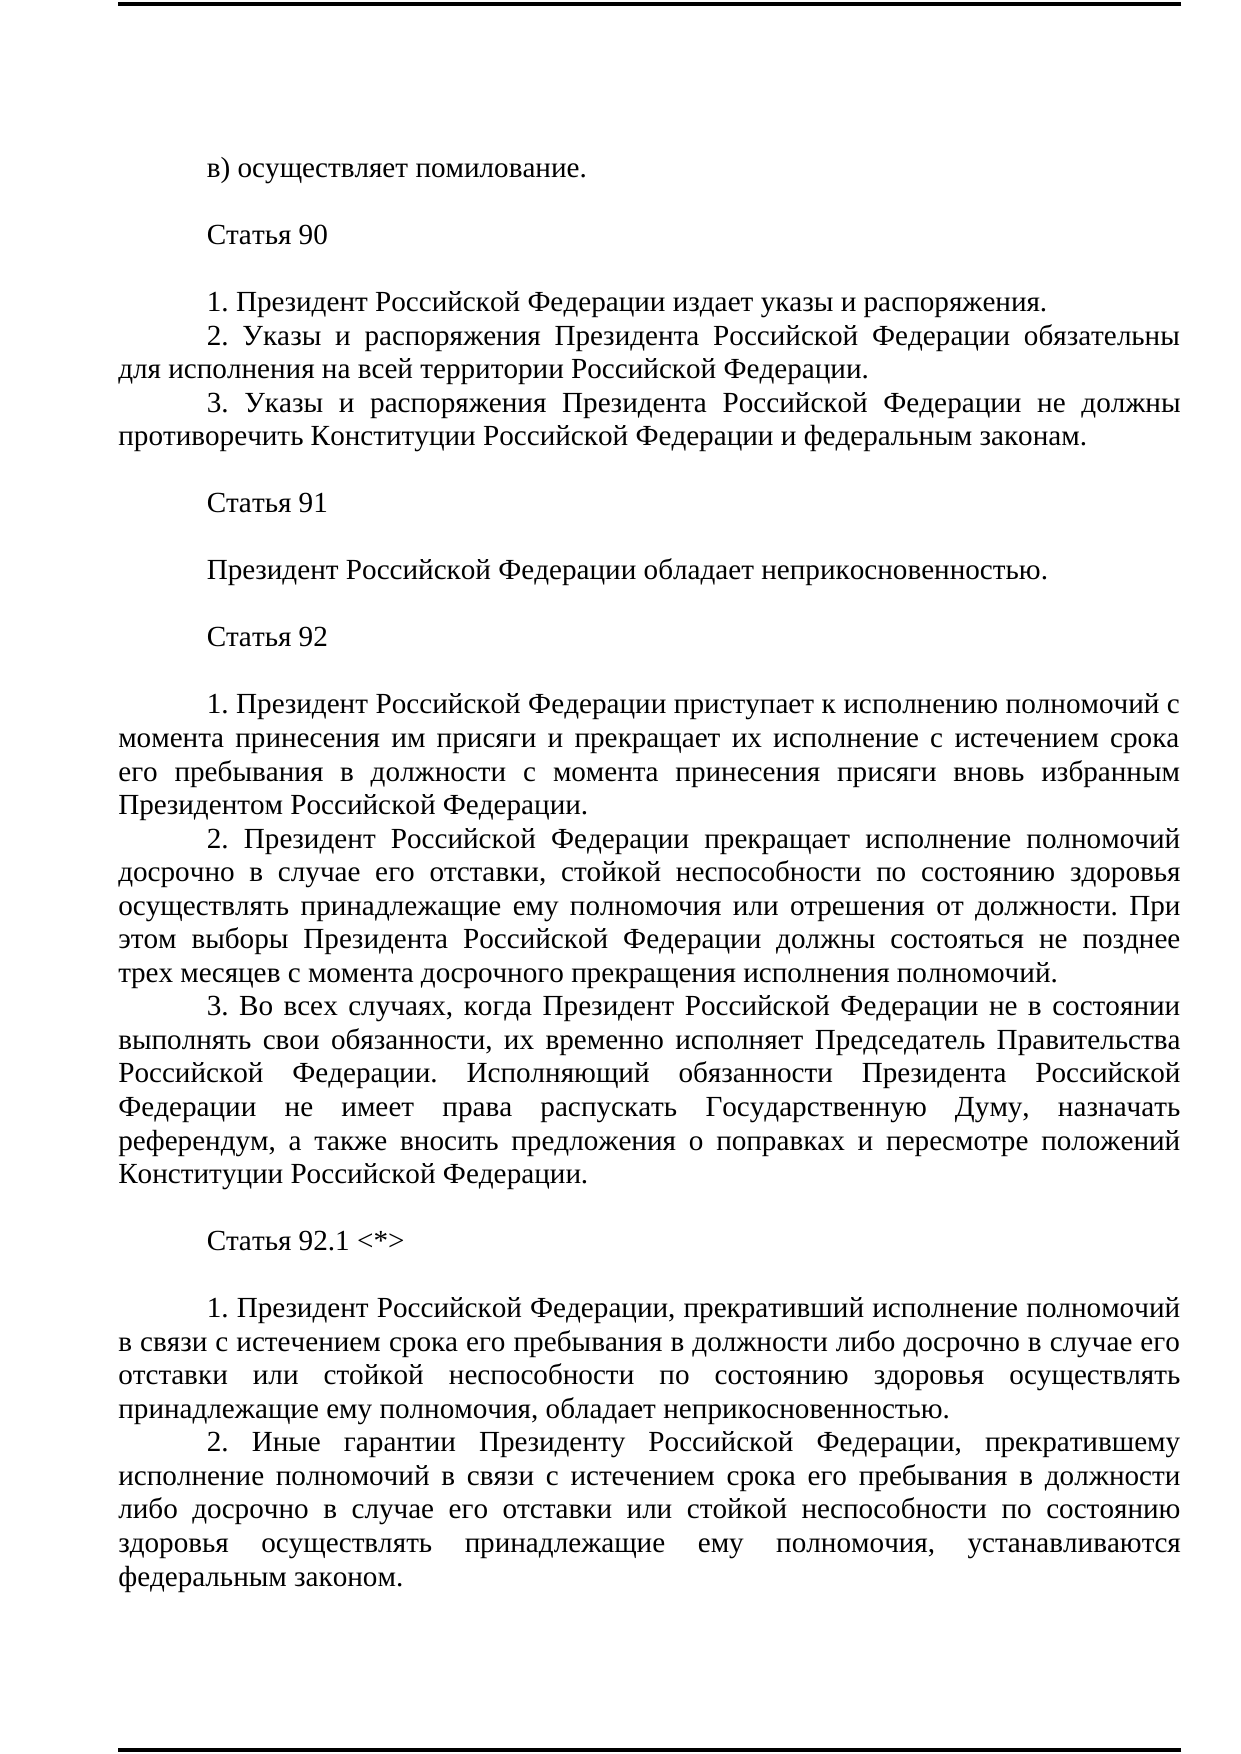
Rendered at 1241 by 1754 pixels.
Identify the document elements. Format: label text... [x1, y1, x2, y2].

text 1. Президент Российской Федерации издает указы и распоряжения. [118, 284, 1181, 318]
text Статья 90 [118, 217, 1181, 251]
text 1. Президент Российской Федерации приступает к исполнению полномочий с момента принесения им присяги и прекращает их исполнение с истечением срока его пребывания в должности с момента принесения присяги вновь избранным Президентом Российской Федерации. [118, 687, 1181, 821]
text Президент Российской Федерации обладает неприкосновенностью. [118, 552, 1181, 586]
text Статья 92 [118, 619, 1181, 653]
text 3. Указы и распоряжения Президента Российской Федерации не должны противоречить Конституции Российской Федерации и федеральным законам. [118, 385, 1181, 452]
text в) осуществляет помилование. [118, 150, 1181, 183]
text Статья 92.1 <*> [118, 1223, 1181, 1257]
text 3. Во всех случаях, когда Президент Российской Федерации не в состоянии выполнять свои обязанности, их временно исполняет Председатель Правительства Российской Федерации. Исполняющий обязанности Президента Российской Федерации не имеет права распускать Государственную Думу, назначать референдум, а также вносить предложения о поправках и пересмотре положений Конституции Российской Федерации. [118, 988, 1181, 1190]
text 2. Иные гарантии Президенту Российской Федерации, прекратившему исполнение полномочий в связи с истечением срока его пребывания в должности либо досрочно в случае его отставки или стойкой неспособности по состоянию здоровья осуществлять принадлежащие ему полномочия, устанавливаются федеральным законом. [118, 1424, 1181, 1592]
text 2. Президент Российской Федерации прекращает исполнение полномочий досрочно в случае его отставки, стойкой неспособности по состоянию здоровья осуществлять принадлежащие ему полномочия или отрешения от должности. При этом выборы Президента Российской Федерации должны состояться не позднее трех месяцев с момента досрочного прекращения исполнения полномочий. [118, 821, 1181, 988]
text 1. Президент Российской Федерации, прекративший исполнение полномочий в связи с истечением срока его пребывания в должности либо досрочно в случае его отставки или стойкой неспособности по состоянию здоровья осуществлять принадлежащие ему полномочия, обладает неприкосновенностью. [118, 1290, 1181, 1424]
text Статья 91 [118, 485, 1181, 519]
text 2. Указы и распоряжения Президента Российской Федерации обязательны для исполнения на всей территории Российской Федерации. [118, 318, 1181, 385]
